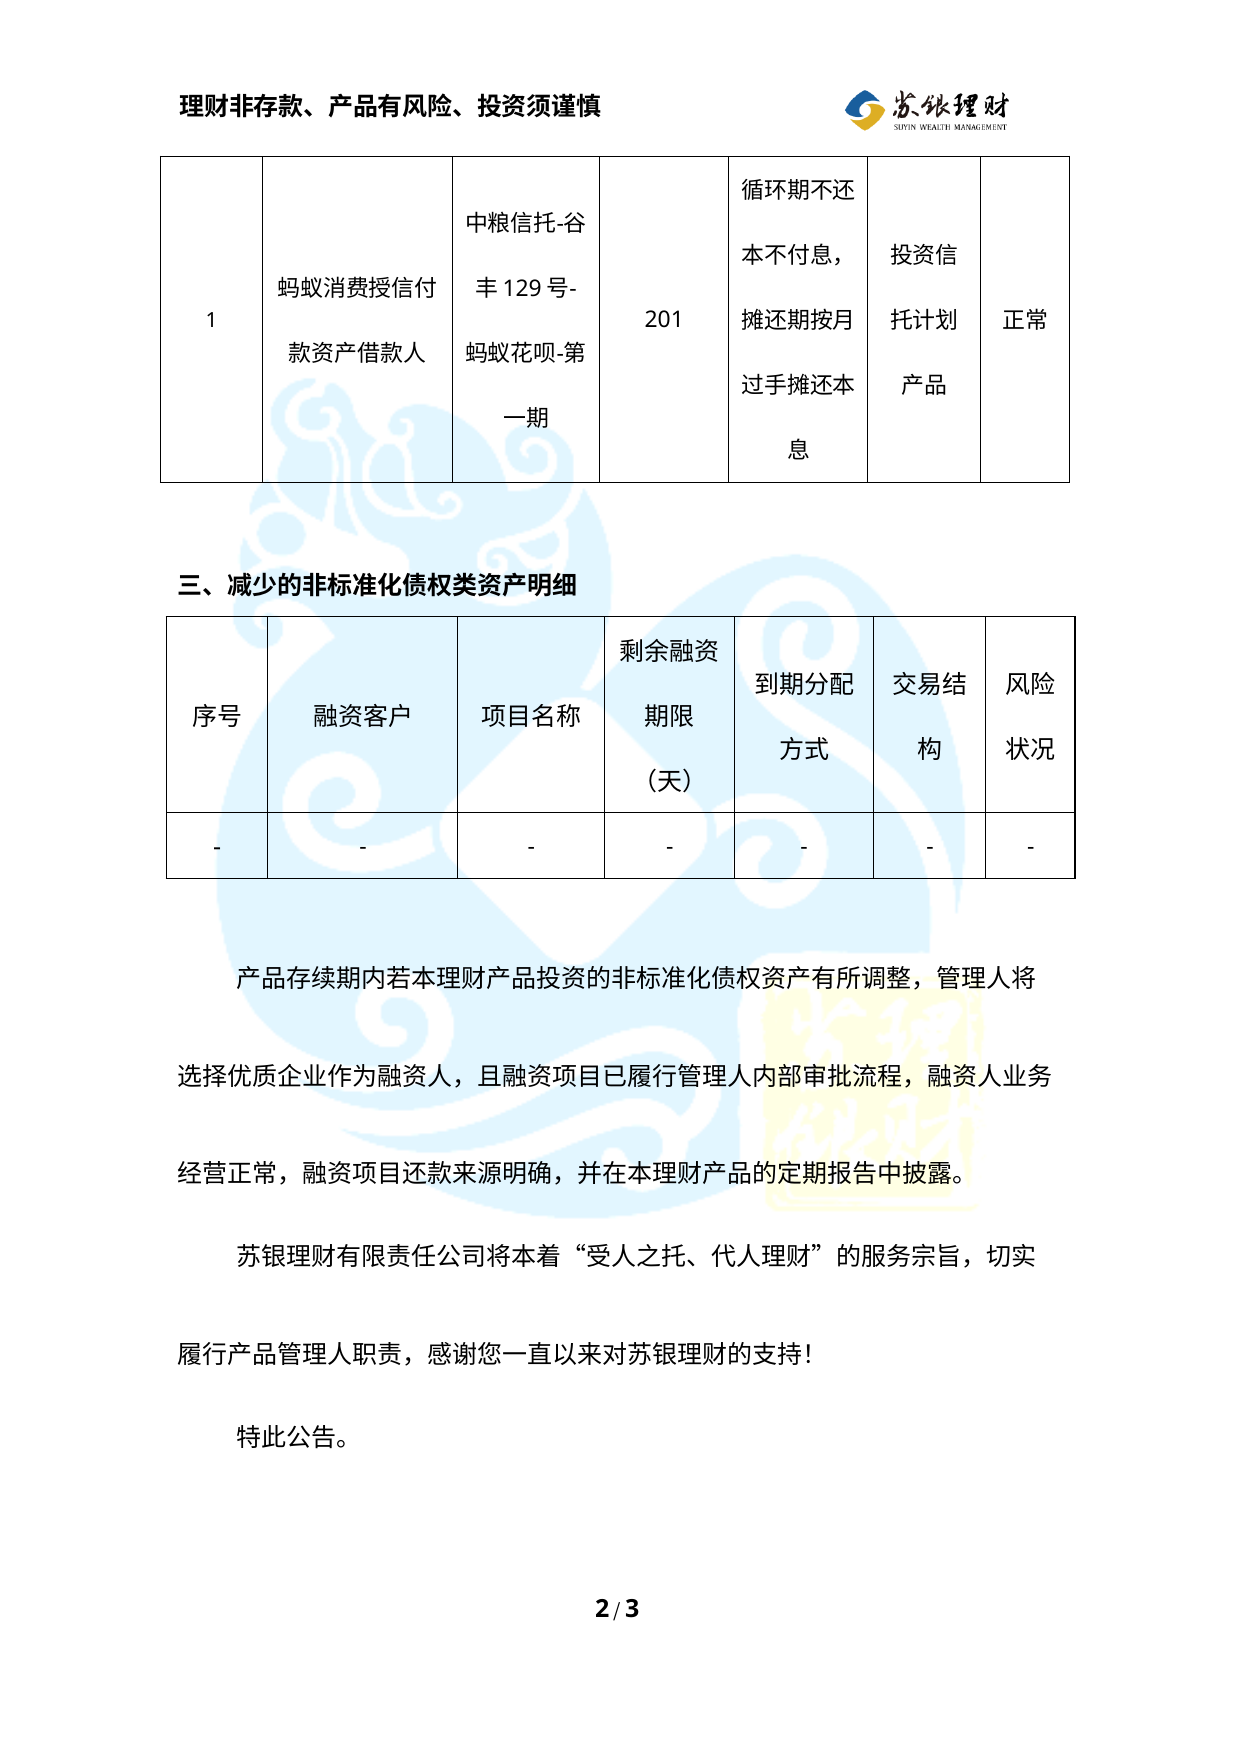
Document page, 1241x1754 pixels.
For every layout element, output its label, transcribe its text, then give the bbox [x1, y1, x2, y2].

table_cell - [735, 813, 873, 878]
table_cell 循环期不还本不付息，摊还期按月过手摊还本息 [729, 157, 867, 482]
table_cell 投资信托计划产品 [868, 157, 980, 482]
table_header 序号 [167, 617, 267, 812]
table_cell 1 [161, 157, 262, 482]
table_header 项目名称 [458, 617, 604, 812]
table_header 风险状况 [986, 617, 1074, 812]
subtitle 减少的非标准化债权类资产明细 [177, 551, 1053, 616]
table_header 融资客户 [268, 617, 457, 812]
table_cell - [167, 813, 267, 878]
picture [820, 72, 1039, 143]
table_cell 正常 [981, 157, 1069, 482]
table_header 到期分配方式 [735, 617, 873, 812]
table_cell 蚂蚁消费授信付款资产借款人 [263, 157, 452, 482]
table_cell - [605, 813, 734, 878]
text 特此公告。 [177, 1403, 1053, 1468]
table_cell 中粮信托-谷丰129号-蚂蚁花呗-第一期 [453, 157, 599, 482]
table_header 交易结构 [874, 617, 985, 812]
table_cell - [874, 813, 985, 878]
text 苏银理财有限责任公司将本着“受人之托、代人理财”的服务宗旨，切实履行产品管理人职责，感谢您一直以来对苏银理财的支持！ [177, 1222, 1053, 1385]
table_cell - [458, 813, 604, 878]
table_header 剩余融资期限（天） [605, 617, 734, 812]
text 产品存续期内若本理财产品投资的非标准化债权资产有所调整，管理人将选择优质企业作为融资人，且融资项目已履行管理人内部审批流程，融资人业务经营正常，融资项目还款来源明确，并在本理财产品的定期报告中披露。 [177, 944, 1053, 1204]
table_cell - [986, 813, 1074, 878]
table_cell - [268, 813, 457, 878]
table_cell 201 [600, 157, 728, 482]
